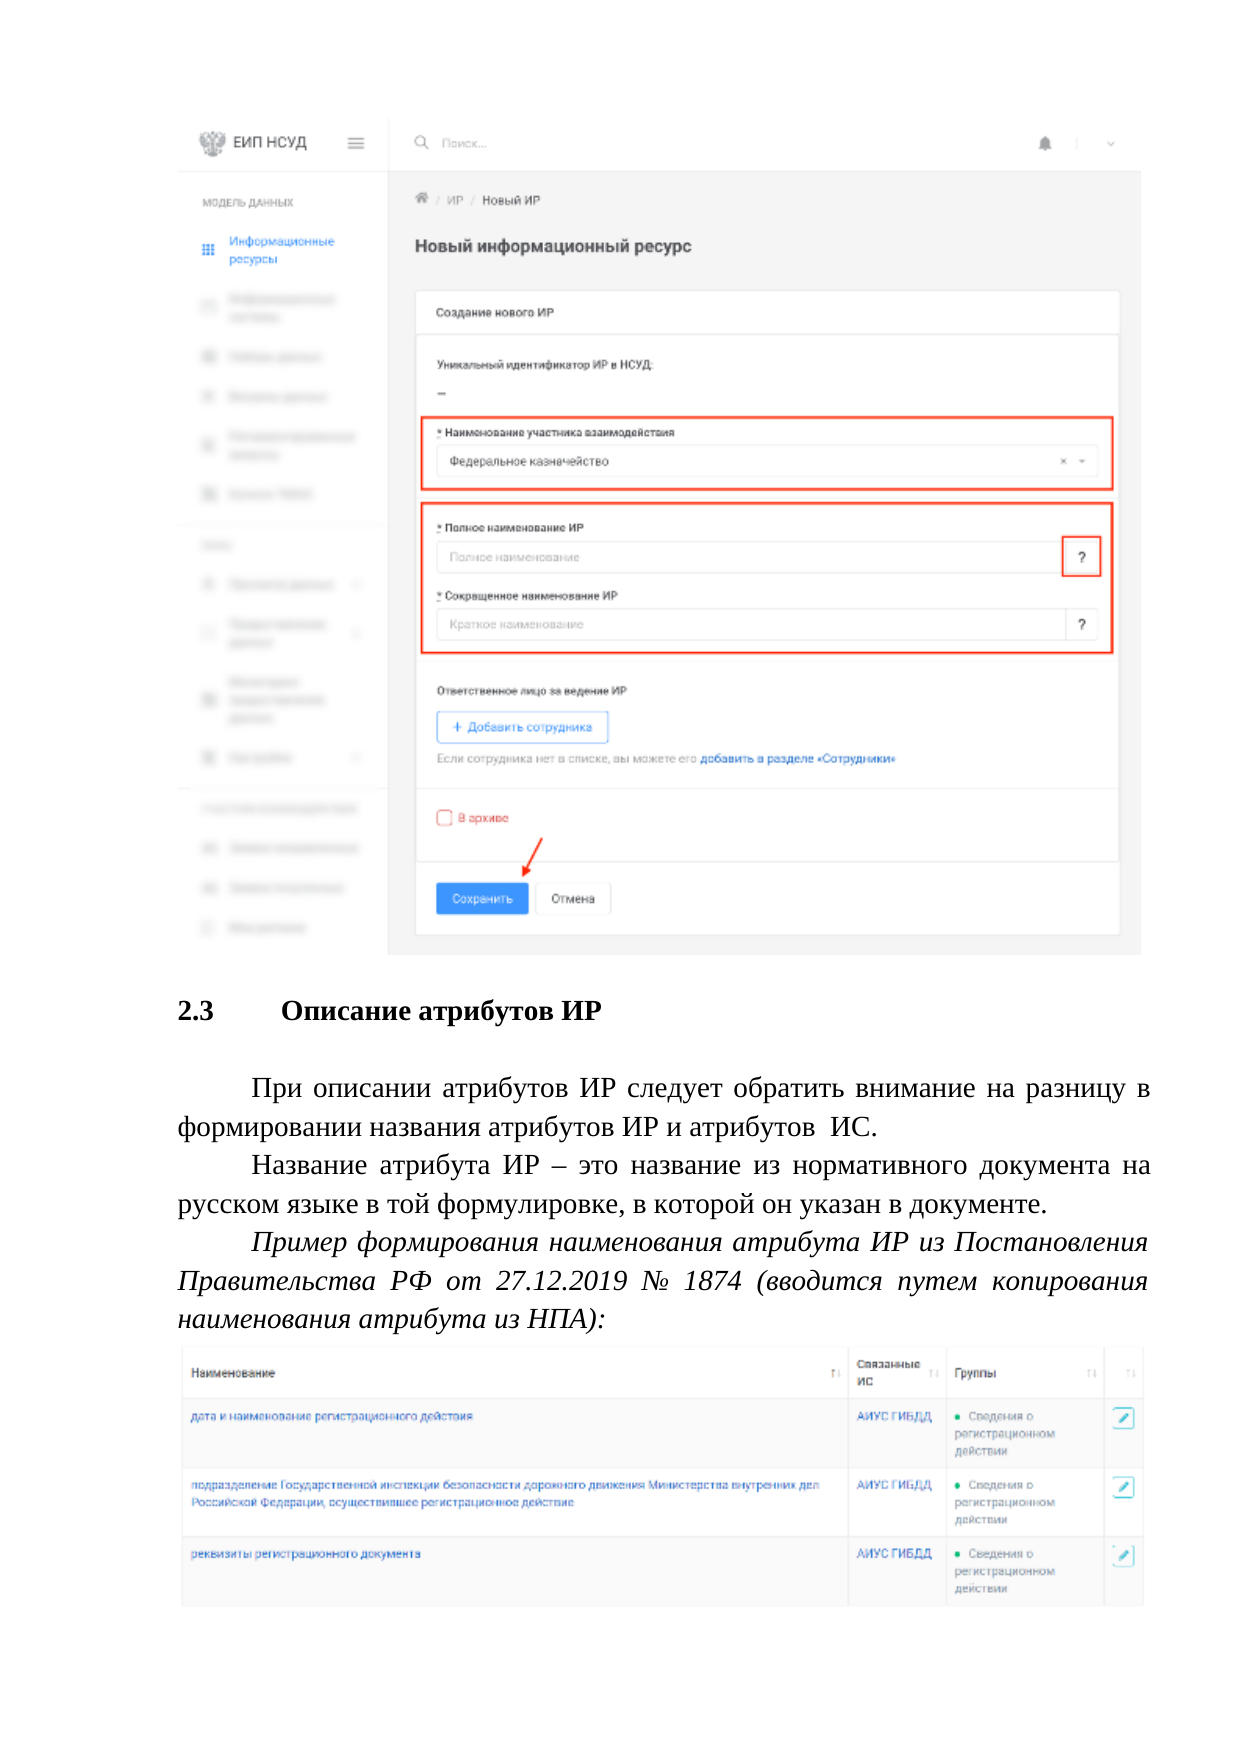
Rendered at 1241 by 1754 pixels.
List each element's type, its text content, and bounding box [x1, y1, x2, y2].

picture [177, 1340, 1152, 1610]
picture [177, 118, 1142, 955]
text Пример формирования наименования атрибута ИР из Постановления Правительства РФ от 27.12.2019 № 1874 (вводится путем копирования наименования атрибута из НПА): [177, 1224, 1152, 1335]
list При описании атрибутов ИР следует обратить внимание на разницу в формировании названия атрибутов ИР и атрибутов ИС. [177, 1070, 1152, 1142]
list Название атрибута ИР – это название из нормативного документа на русском языке в той формулировке, в которой он указан в документе. [177, 1147, 1152, 1219]
subtitle Описание атрибутов ИР [177, 993, 1152, 1027]
